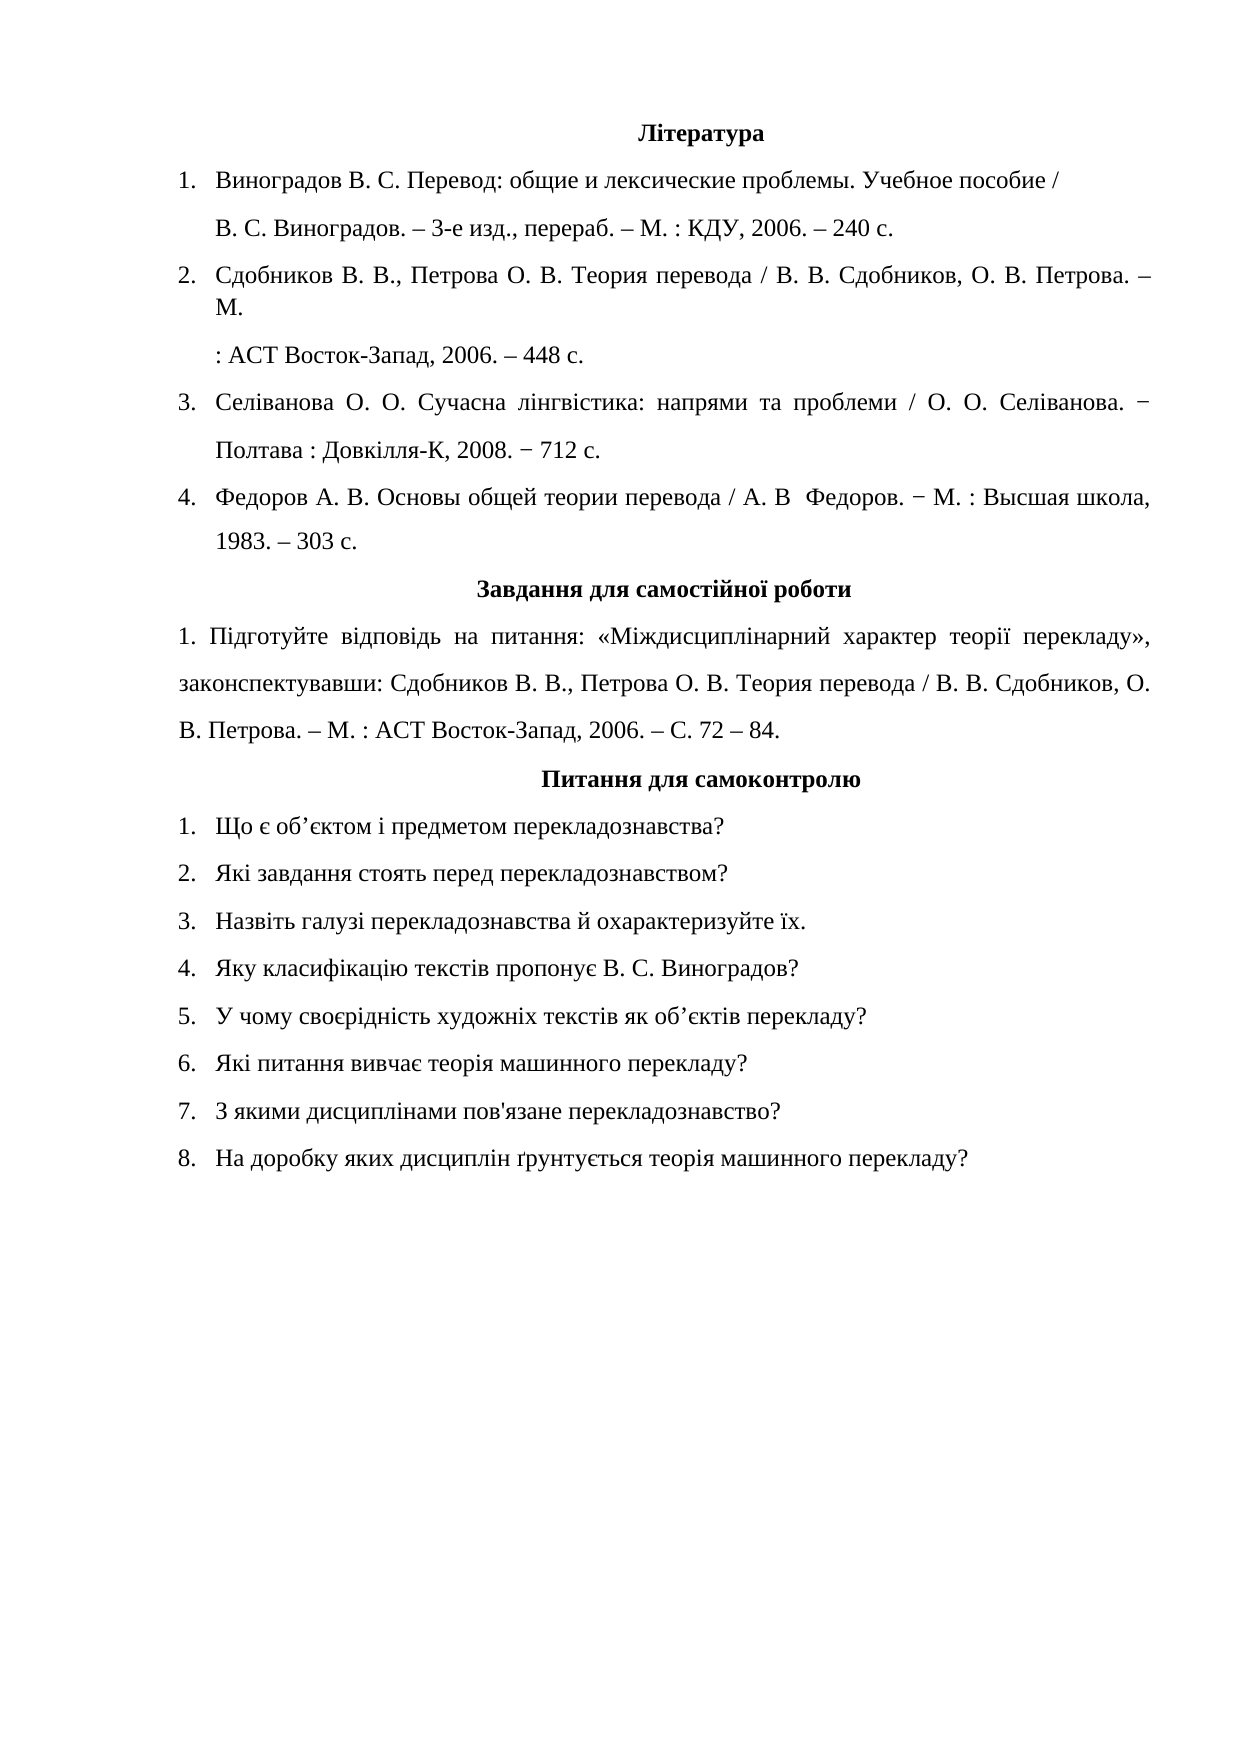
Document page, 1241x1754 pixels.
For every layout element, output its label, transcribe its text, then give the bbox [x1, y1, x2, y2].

list З якими дисциплінами пов'язане перекладознавство? [178, 1096, 1152, 1125]
list У чому своєрідність художніх текстів як об’єктів перекладу? [178, 1001, 1152, 1030]
text В. С. Виноградов. – 3-е изд., перераб. – М. : КДУ, 2006. – 240 с. [215, 213, 1152, 242]
list Федоров А. В. Основы общей теории перевода / А. В Федоров. − М. : Высшая школа, 1983. – 303 с. [178, 482, 1152, 554]
text 1. Підготуйте відповідь на питання: «Міждисциплінарний характер теорії перекладу», законспектувавши: Сдобников В. В., Петрова О. В. Теория перевода / В. В. Сдобников, О. В. Петрова. – М. : АСТ Восток-Запад, 2006. – С. 72 – 84. [178, 621, 1152, 744]
list Що є об’єктом і предметом перекладознавства? [178, 811, 1152, 840]
list Назвіть галузі перекладознавства й охарактеризуйте їх. [178, 906, 1152, 935]
subtitle Завдання для самостійної роботи [319, 574, 1009, 603]
list Виноградов В. С. Перевод: общие и лексические проблемы. Учебное пособие / [178, 165, 1152, 194]
list Яку класифікацію текстів пропонує В. С. Виноградов? [178, 953, 1152, 982]
subtitle Література [319, 118, 1084, 147]
list На доробку яких дисциплін ґрунтується теорія машинного перекладу? [178, 1143, 1152, 1172]
list Які завдання стоять перед перекладознавством? [178, 858, 1152, 887]
list Сдобников В. В., Петрова О. В. Теория перевода / В. В. Сдобников, О. В. Петрова. – М. [178, 260, 1152, 321]
subtitle Питання для самоконтролю [319, 764, 1083, 792]
list Які питання вивчає теорія машинного перекладу? [178, 1048, 1152, 1077]
text : АСТ Восток-Запад, 2006. – 448 с. [215, 340, 1152, 368]
list Селіванова О. О. Сучасна лінгвістика: напрями та проблеми / О. О. Селіванова. − Полтава : Довкілля-К, 2008. − 712 с. [178, 387, 1152, 463]
